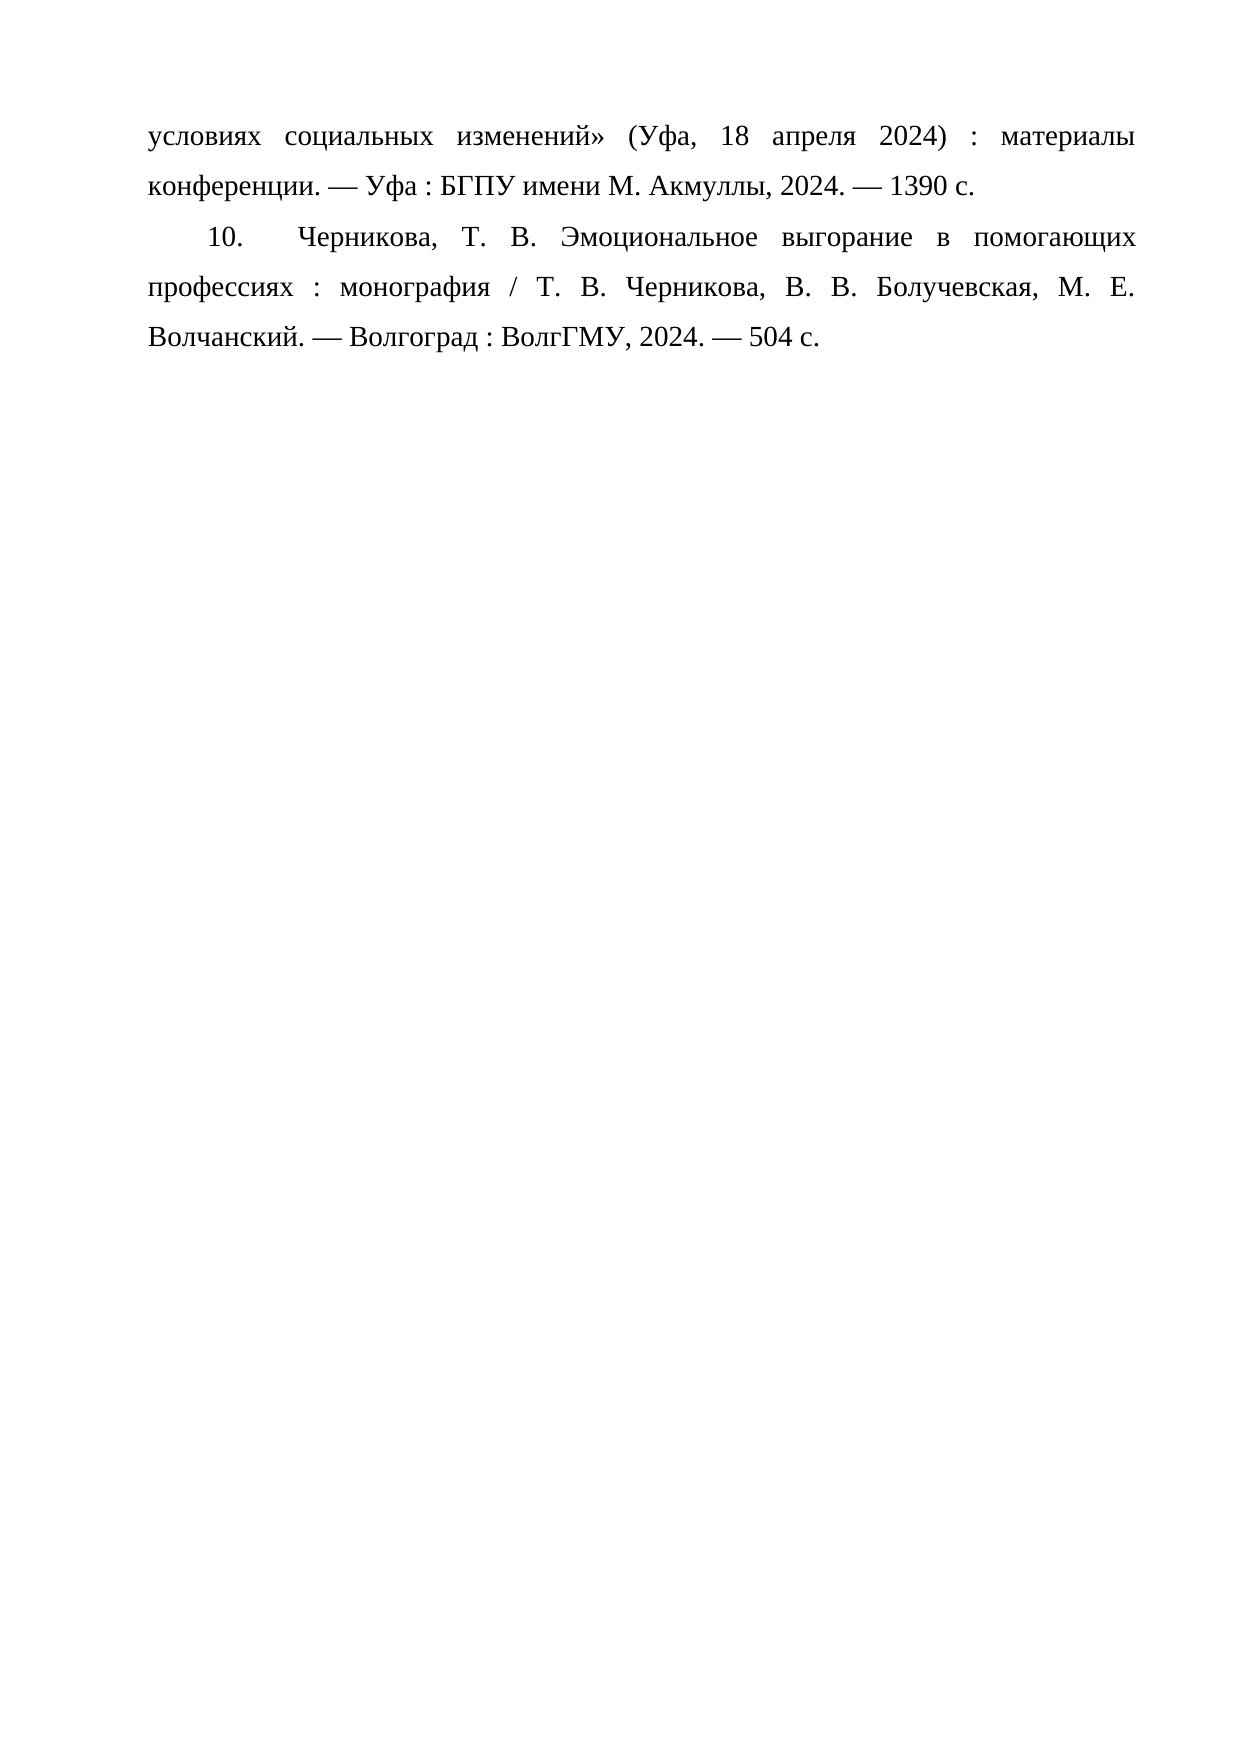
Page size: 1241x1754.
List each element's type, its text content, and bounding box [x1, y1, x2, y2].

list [148, 118, 1137, 202]
list Черникова, Т. В. Эмоциональное выгорание в помогающих профессиях : монография / Т. В. Черникова, В. В. Болучевская, М. Е. Волчанский. — Волгоград : ВолгГМУ, 2024. — 504 с. [148, 219, 1137, 353]
